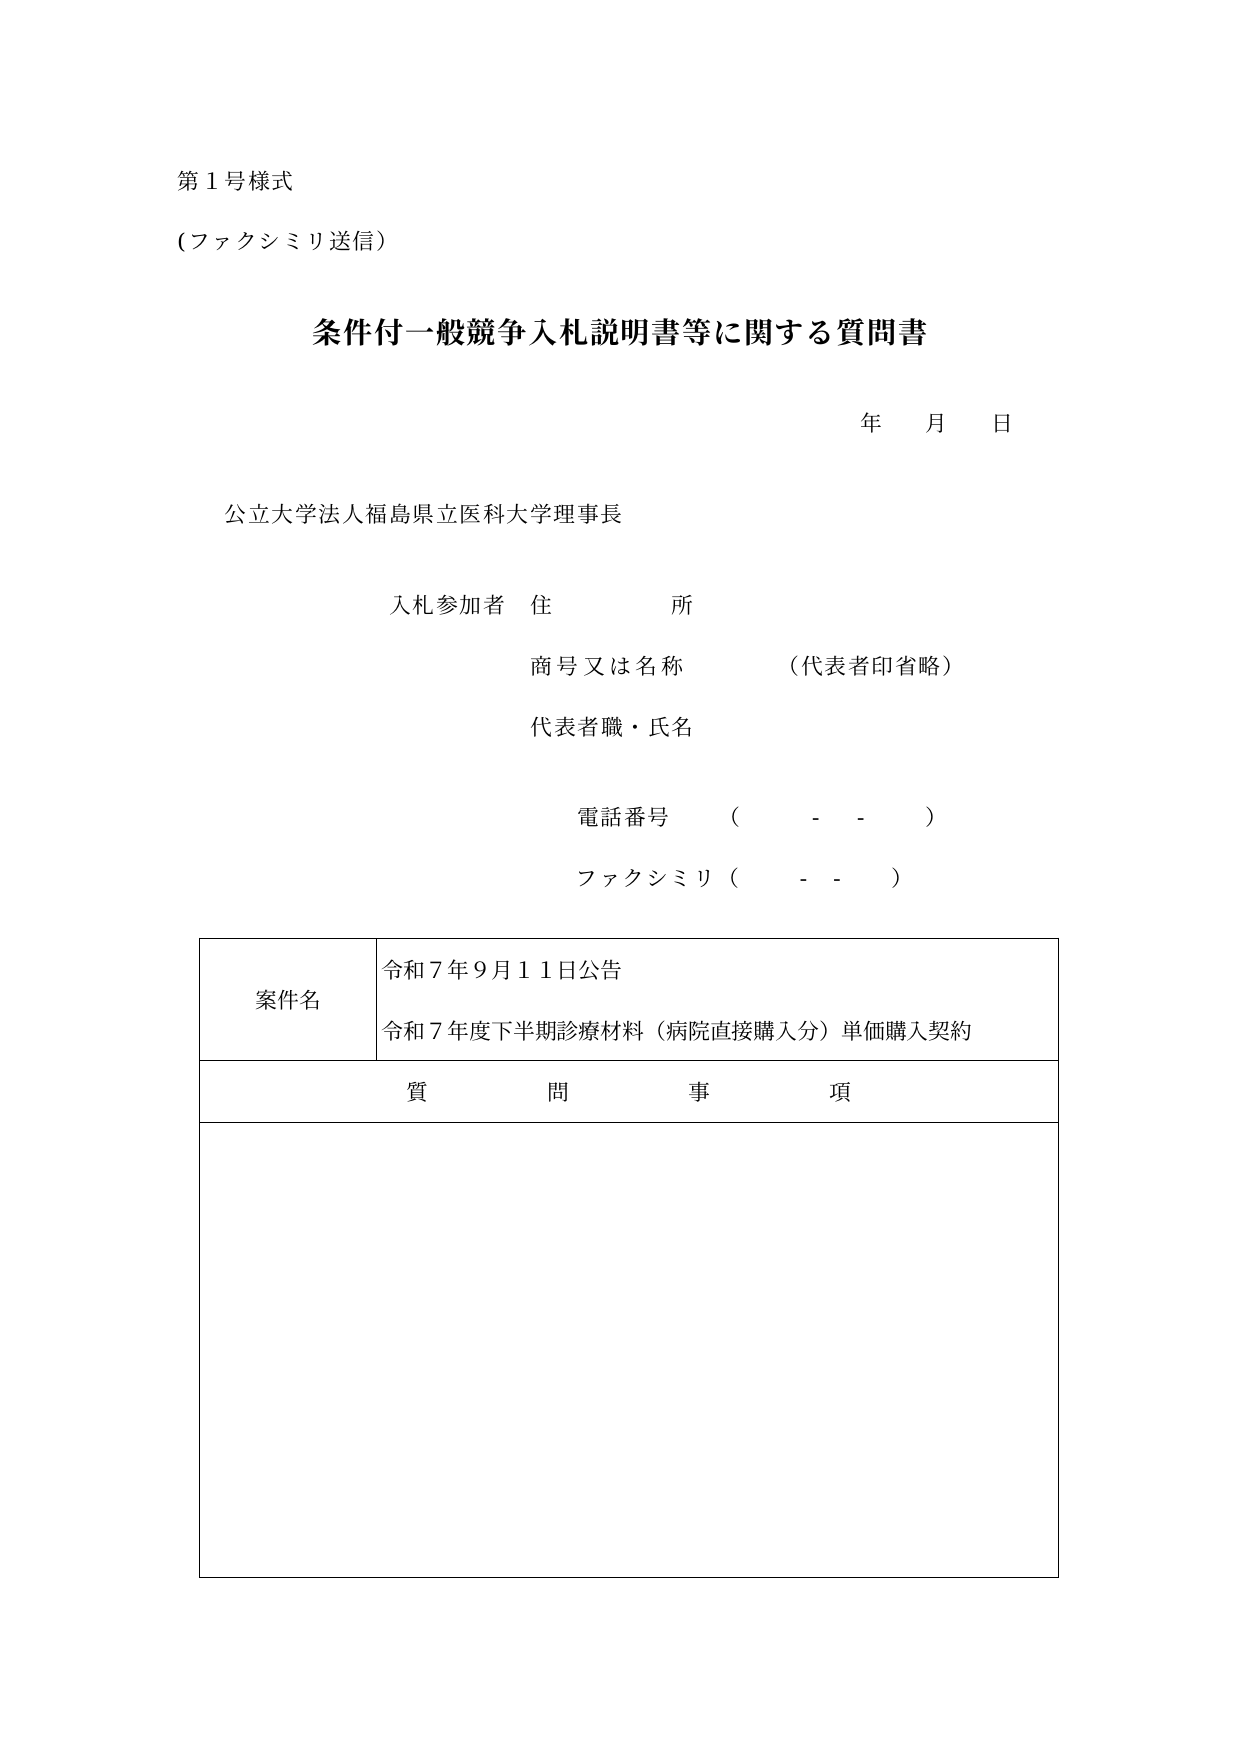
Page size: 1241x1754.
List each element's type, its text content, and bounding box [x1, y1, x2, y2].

text 公立大学法人福島県立医科大学理事長 [177, 483, 1063, 543]
text 年 月 日 [177, 392, 1063, 453]
table_cell [200, 1123, 1058, 1577]
text 代表者職・氏名 [177, 695, 1063, 756]
text 条件付一般競争入札説明書等に関する質問書 [177, 301, 1063, 362]
text ファクシミリ（ - - ） [177, 847, 1063, 907]
text 商号又は名称 （代表者印省略） [177, 634, 1063, 695]
text 第１号様式 [177, 149, 1063, 210]
table_header 令和７年９月１１日公告 令和７年度下半期診療材料（病院直接購入分）単価購入契約 [377, 939, 1058, 1060]
text 入札参加者 住 所 [177, 574, 1063, 634]
text 電話番号 （ - - ） [177, 786, 1063, 847]
table_header 案件名 [200, 939, 376, 1060]
table_cell 質 問 事 項 [200, 1061, 1058, 1122]
text (ファクシミリ送信） [177, 210, 1063, 271]
